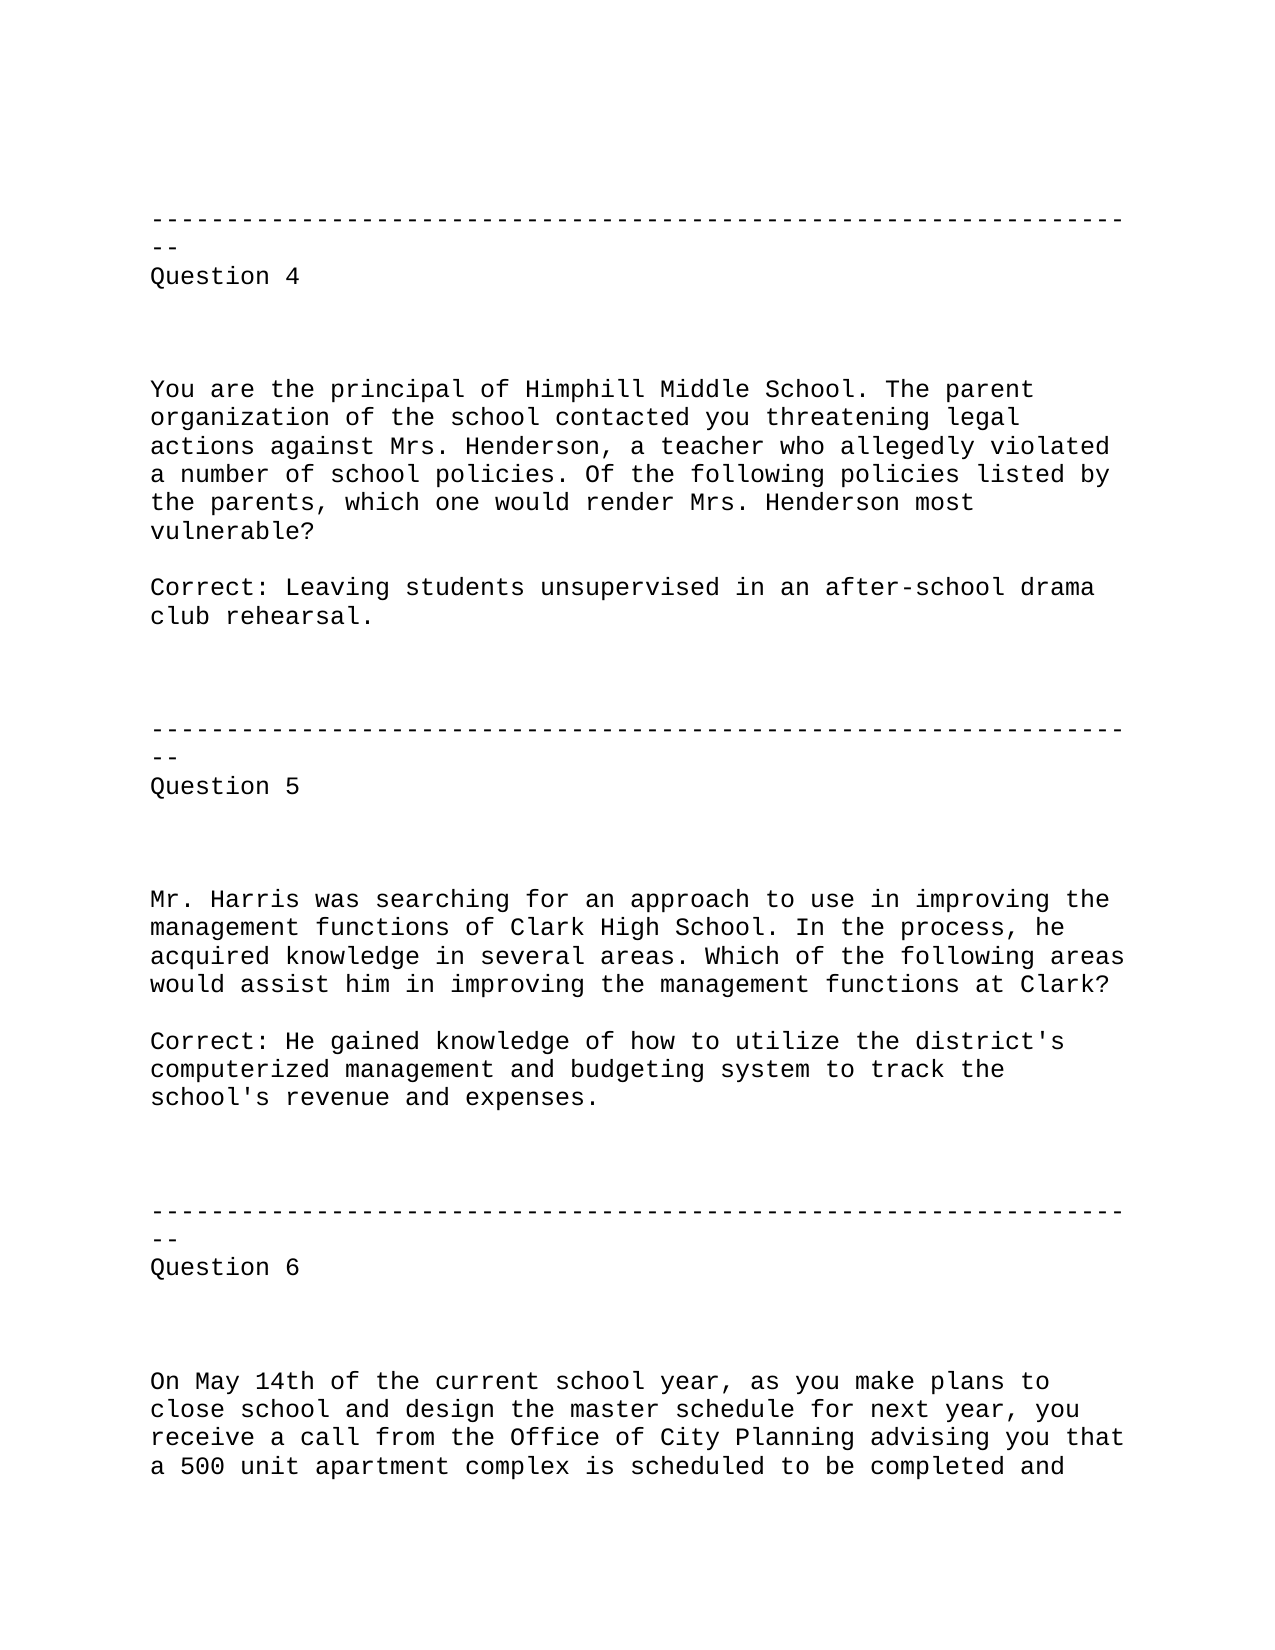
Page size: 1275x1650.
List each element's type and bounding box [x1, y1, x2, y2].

text [150, 150, 1125, 1482]
